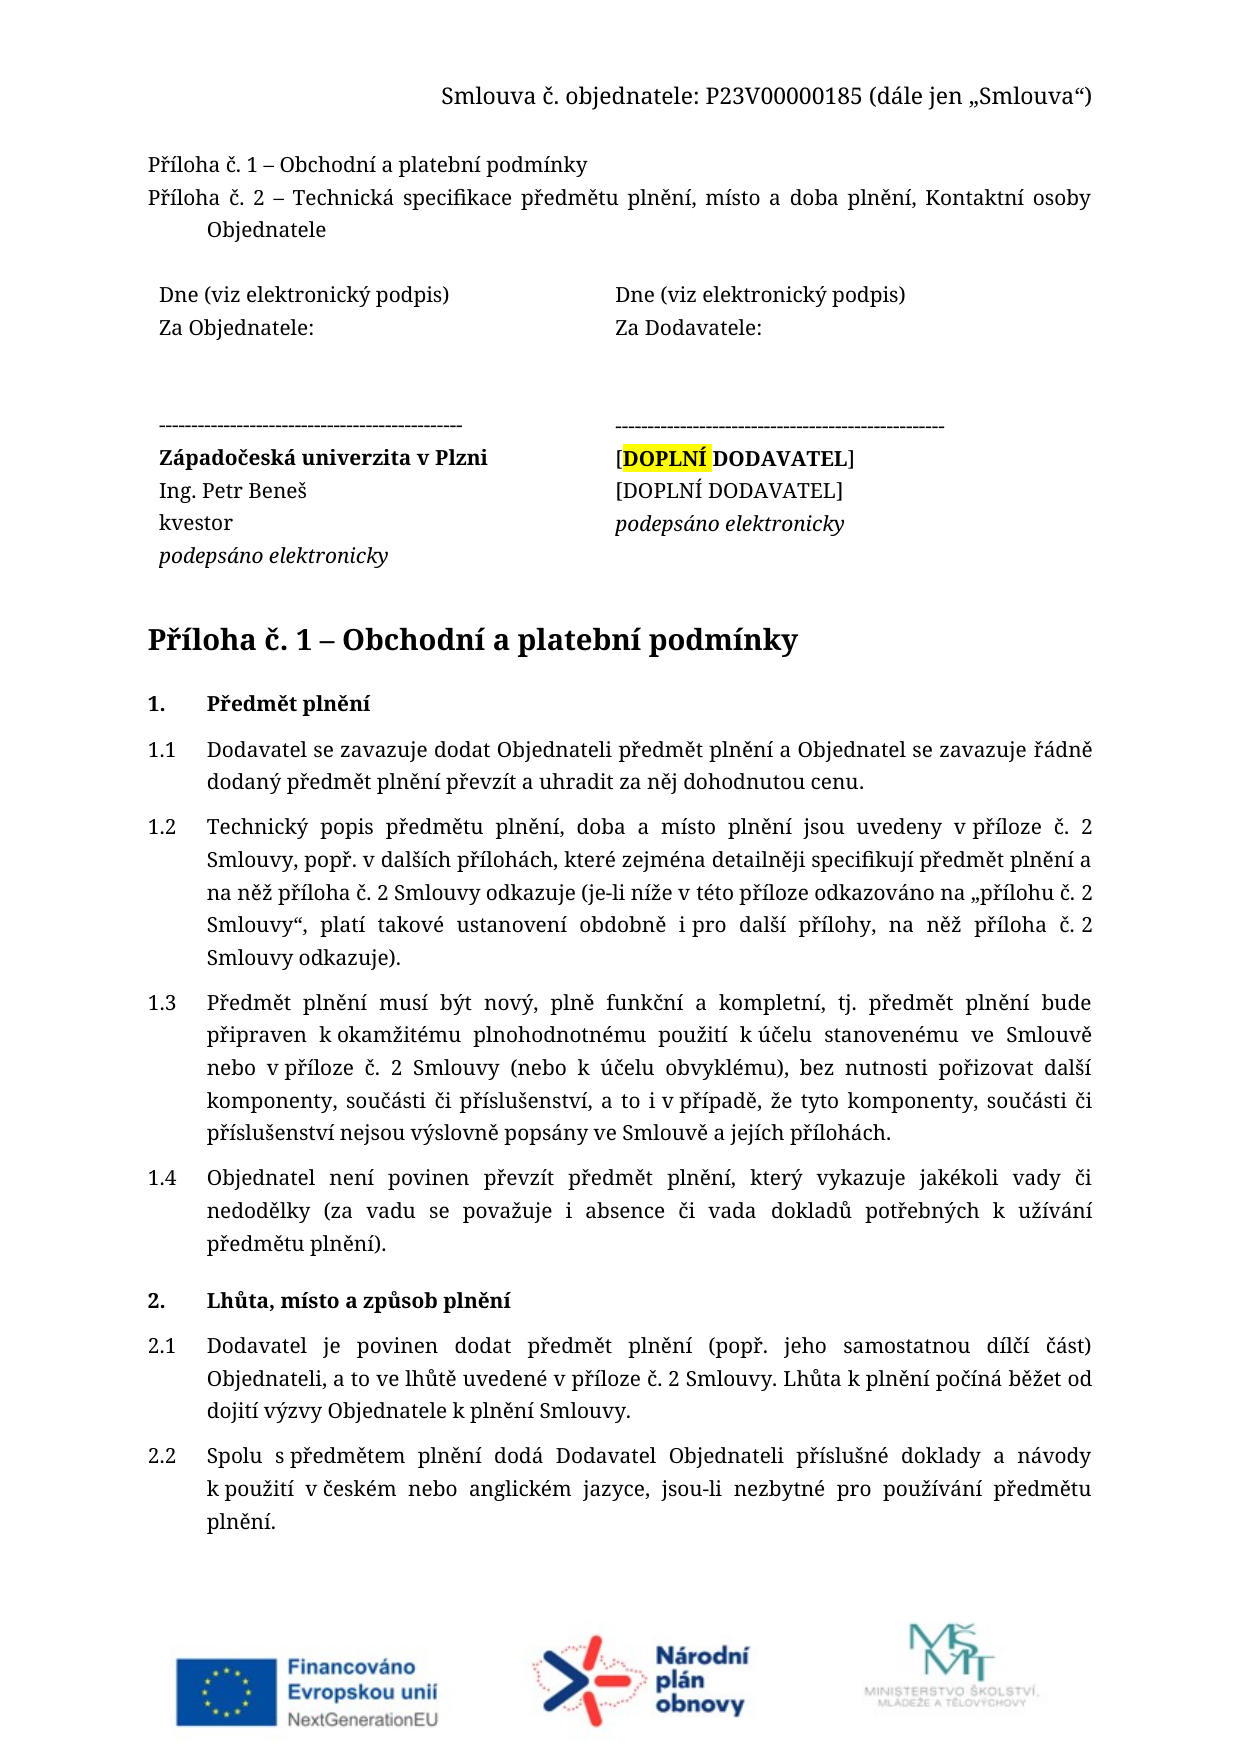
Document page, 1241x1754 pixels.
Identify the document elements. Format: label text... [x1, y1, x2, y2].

list Spolu s předmětem plnění dodá Dodavatel Objednateli příslušné doklady a návody k použití v českém nebo anglickém jazyce, jsou-li nezbytné pro používání předmětu plnění. [148, 1442, 1093, 1535]
picture [147, 1577, 1093, 1754]
list Předmět plnění [148, 689, 1093, 718]
list Předmět plnění musí být nový, plně funkční a kompletní, tj. předmět plnění bude připraven k okamžitému plnohodnotnému použití k účelu stanovenému ve Smlouvě nebo v příloze č. 2 Smlouvy (nebo k účelu obvyklému), bez nutnosti pořizovat další komponenty, součásti či příslušenství, a to i v případě, že tyto komponenty, součásti či příslušenství nejsou výslovně popsány ve Smlouvě a jejích přílohách. [148, 988, 1093, 1147]
text Příloha č. 1 – Obchodní a platební podmínky [148, 573, 1093, 659]
list Dodavatel se zavazuje dodat Objednateli předmět plnění a Objednatel se zavazuje řádně dodaný předmět plnění převzít a uhradit za něj dohodnutou cenu. [148, 735, 1093, 796]
list Dodavatel je povinen dodat předmět plnění (popř. jeho samostatnou dílčí část) Objednateli, a to ve lhůtě uvedené v příloze č. 2 Smlouvy. Lhůta k plnění počíná běžet od dojití výzvy Objednatele k plnění Smlouvy. [148, 1331, 1093, 1425]
text Příloha č. 2 – Technická specifikace předmětu plnění, místo a doba plnění, Kontaktní osoby Objednatele [148, 183, 1093, 244]
list Technický popis předmětu plnění, doba a místo plnění jsou uvedeny v příloze č. 2 Smlouvy, popř. v dalších přílohách, které zejména detailněji specifikují předmět plnění a na něž příloha č. 2 Smlouvy odkazuje (je-li níže v této příloze odkazováno na „přílohu č. 2 Smlouvy“, platí takové ustanovení obdobně i pro další přílohy, na něž příloha č. 2 Smlouvy odkazuje). [148, 812, 1093, 971]
table_header Dne (viz elektronický podpis) Za Objednatele: ----------------------------------------------- Západočeská univerzita v Plzni Ing. Petr Beneš kvestor podepsáno elektronicky [148, 248, 604, 573]
text Příloha č. 1 – Obchodní a platební podmínky [148, 150, 1093, 179]
list Objednatel není povinen převzít předmět plnění, který vykazuje jakékoli vady či nedodělky (za vadu se považuje i absence či vada dokladů potřebných k užívání předmětu plnění). [148, 1163, 1093, 1257]
table_header Dne (viz elektronický podpis) Za Dodavatele: --------------------------------------------------- [DOPLNÍ DODAVATEL] [DOPLNÍ DODAVATEL] podepsáno elektronicky [604, 248, 1060, 573]
list Lhůta, místo a způsob plnění [148, 1286, 1093, 1315]
